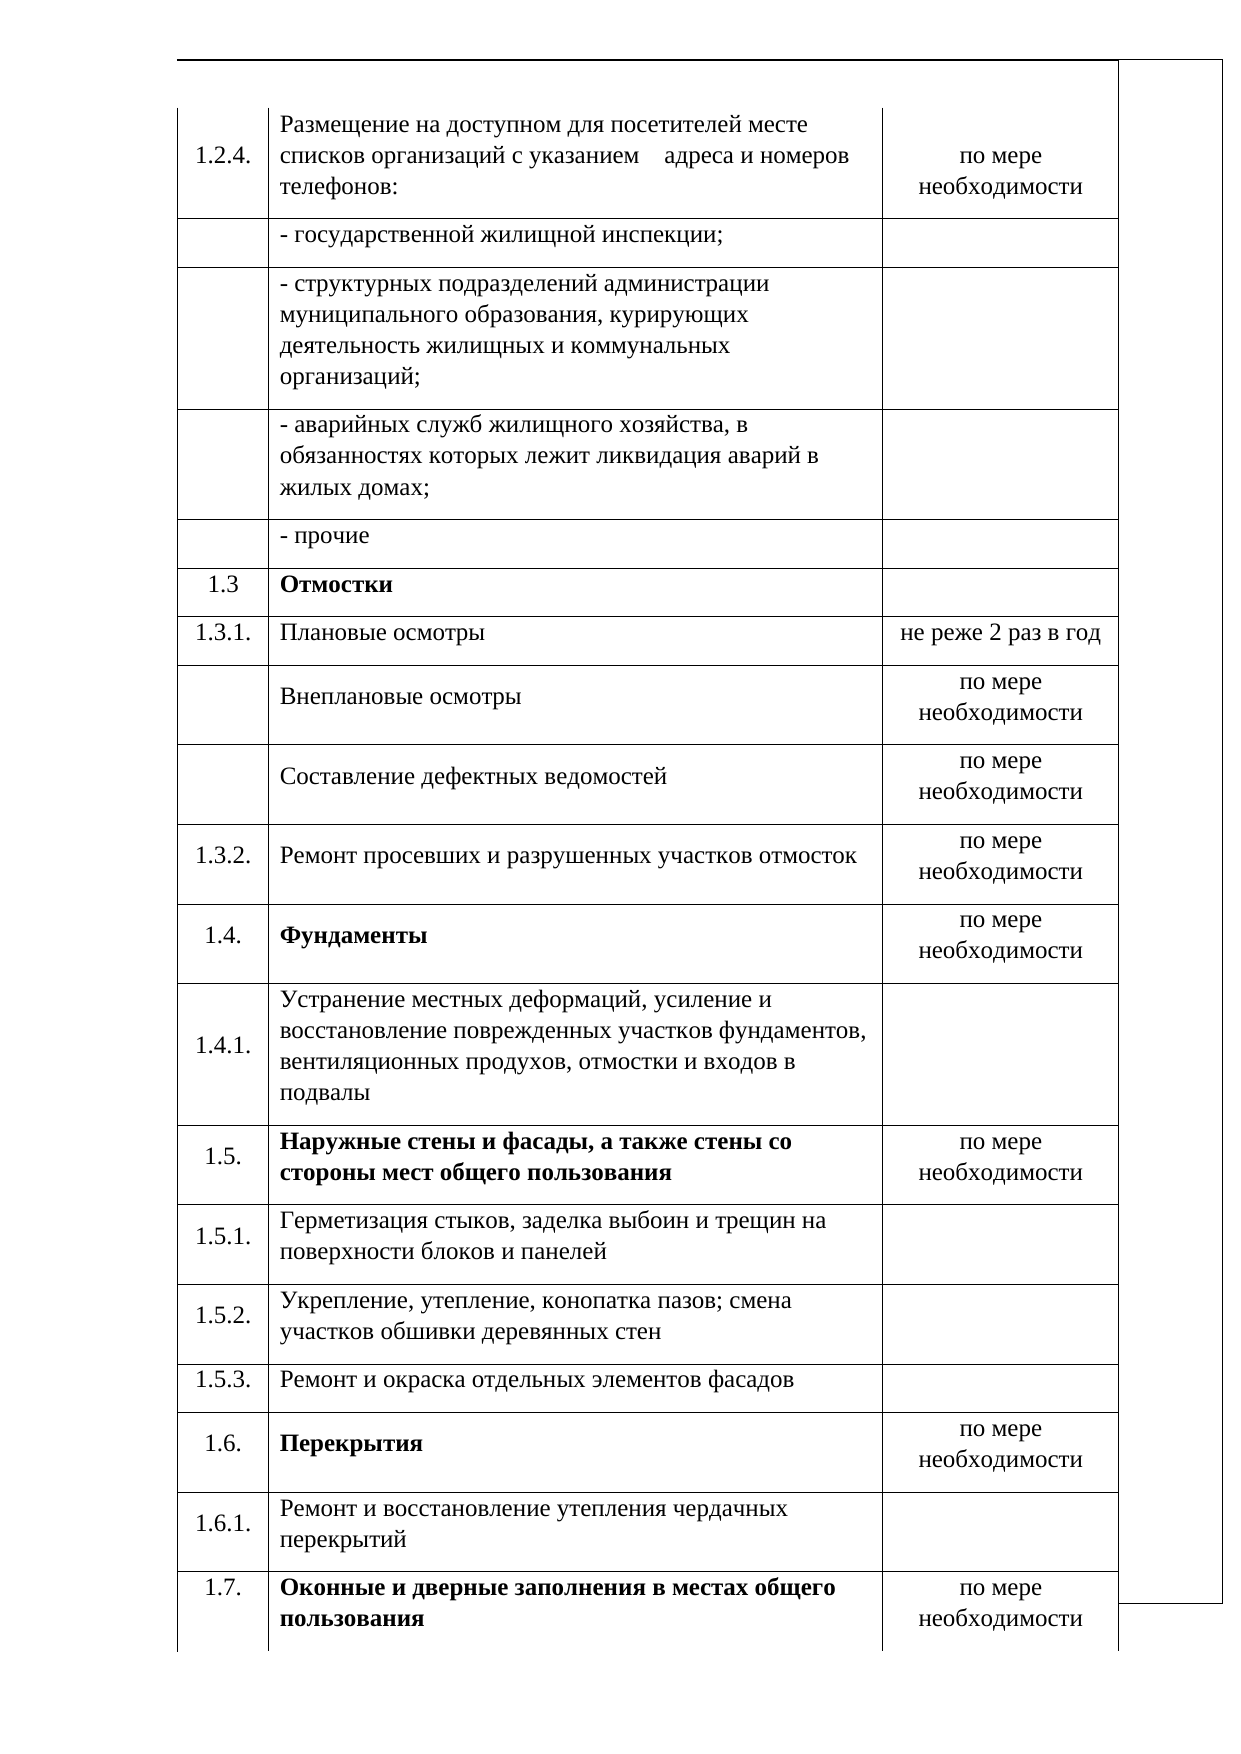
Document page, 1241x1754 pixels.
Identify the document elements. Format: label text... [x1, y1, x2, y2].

table_cell 1.6. [178, 1413, 268, 1492]
table_cell Укрепление, утепление, конопатка пазов; смена участков обшивки деревянных стен [269, 1285, 882, 1363]
table_cell [883, 219, 1118, 267]
table_cell по мере необходимости [883, 905, 1118, 983]
table_cell [883, 1205, 1118, 1284]
table_cell 1.3.1. [178, 617, 268, 665]
table_cell [883, 1285, 1118, 1363]
table_cell [883, 1365, 1118, 1412]
table_cell - аварийных служб жилищного хозяйства, в обязанностях которых лежит ликвидация аварий в жилых домах; [269, 410, 882, 519]
table_cell [178, 219, 268, 267]
table_cell 1.7. [178, 1572, 268, 1604]
table_cell 1.5.3. [178, 1365, 268, 1412]
table_cell Фундаменты [269, 905, 882, 983]
table_cell по мере необходимости [883, 666, 1118, 744]
table_cell [883, 984, 1118, 1125]
table_cell Составление дефектных ведомостей [269, 745, 882, 824]
table_cell Размещение на доступном для посетителей месте списков организаций с указанием адреса и номеров телефонов: [269, 108, 882, 218]
table_cell по мере необходимости [883, 1126, 1118, 1204]
table_cell [178, 410, 268, 519]
table_cell Герметизация стыков, заделка выбоин и трещин на поверхности блоков и панелей [269, 1205, 882, 1284]
table_cell Отмостки [269, 569, 882, 616]
table_cell - государственной жилищной инспекции; [269, 219, 882, 267]
table_cell 1.3.2. [178, 825, 268, 903]
table_cell по мере необходимости [883, 825, 1118, 903]
table_cell не реже 2 раз в год [883, 617, 1118, 665]
table_cell Наружные стены и фасады, а также стены со стороны мест общего пользования [269, 1126, 882, 1204]
table_cell 1.4.1. [178, 984, 268, 1125]
table_cell 1.3 [178, 569, 268, 616]
table_cell 1.6.1. [178, 1493, 268, 1571]
table_cell по мере необходимости [883, 1413, 1118, 1492]
table_cell Ремонт и восстановление утепления чердачных перекрытий [269, 1493, 882, 1571]
table_cell 1.4. [178, 905, 268, 983]
table_cell [883, 520, 1118, 568]
table_cell [883, 1493, 1118, 1571]
table_cell Оконные и дверные заполнения в местах общего пользования [269, 1572, 882, 1604]
table_cell по мере необходимости [883, 1572, 1118, 1604]
table_cell - прочие [269, 520, 882, 568]
table_cell 1.2.4. [178, 108, 268, 218]
table_cell Плановые осмотры [269, 617, 882, 665]
table_cell 1.5. [178, 1126, 268, 1204]
table_cell [178, 745, 268, 824]
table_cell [883, 108, 1118, 218]
table_cell Устранение местных деформаций, усиление и восстановление поврежденных участков фундаментов, вентиляционных продухов, отмостки и входов в подвалы [269, 984, 882, 1125]
table_cell [178, 520, 268, 568]
table_cell Ремонт просевших и разрушенных участков отмосток [269, 825, 882, 903]
table_cell Перекрытия [269, 1413, 882, 1492]
table_cell [178, 666, 268, 744]
table_cell по мере необходимости [883, 745, 1118, 824]
table_cell [178, 268, 268, 408]
table_cell [883, 268, 1118, 408]
table_cell [883, 569, 1118, 616]
table_cell Ремонт и окраска отдельных элементов фасадов [269, 1365, 882, 1412]
table_cell [883, 410, 1118, 519]
table_cell 1.5.1. [178, 1205, 268, 1284]
table_cell 1.5.2. [178, 1285, 268, 1363]
table_cell Внеплановые осмотры [269, 666, 882, 744]
table_cell - структурных подразделений администрации муниципального образования, курирующих деятельность жилищных и коммунальных организаций; [269, 268, 882, 408]
